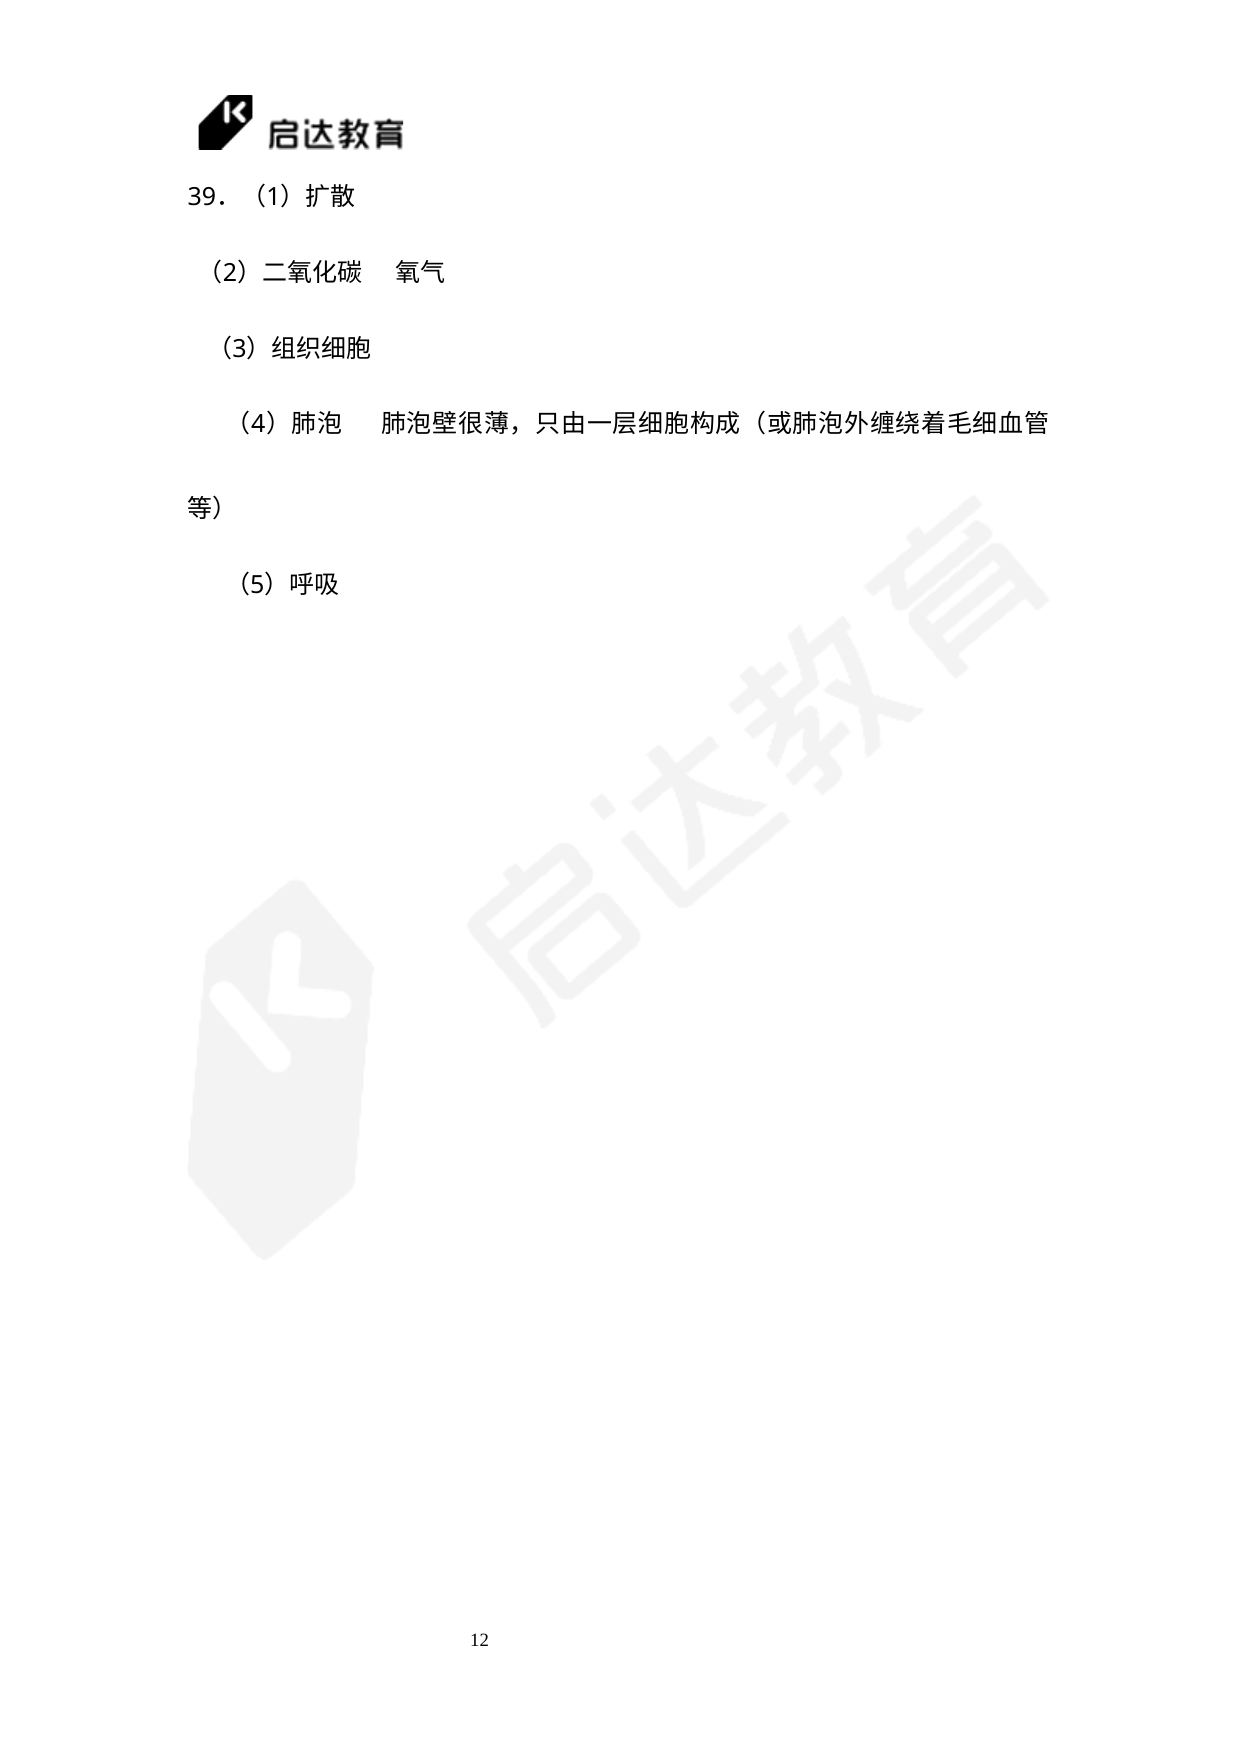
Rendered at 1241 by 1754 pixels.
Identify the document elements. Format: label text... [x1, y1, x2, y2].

text （5）呼吸 [187, 550, 1053, 615]
text （2）二氧化碳 氧气 [178, 238, 1053, 303]
text （4）肺泡 肺泡壁很薄，只由一层细胞构成（或肺泡外缠绕着毛细血管等） [187, 389, 1053, 539]
text （3）组织细胞 [187, 314, 1053, 379]
text 39．（1）扩散 [187, 162, 1053, 227]
picture [198, 95, 404, 150]
